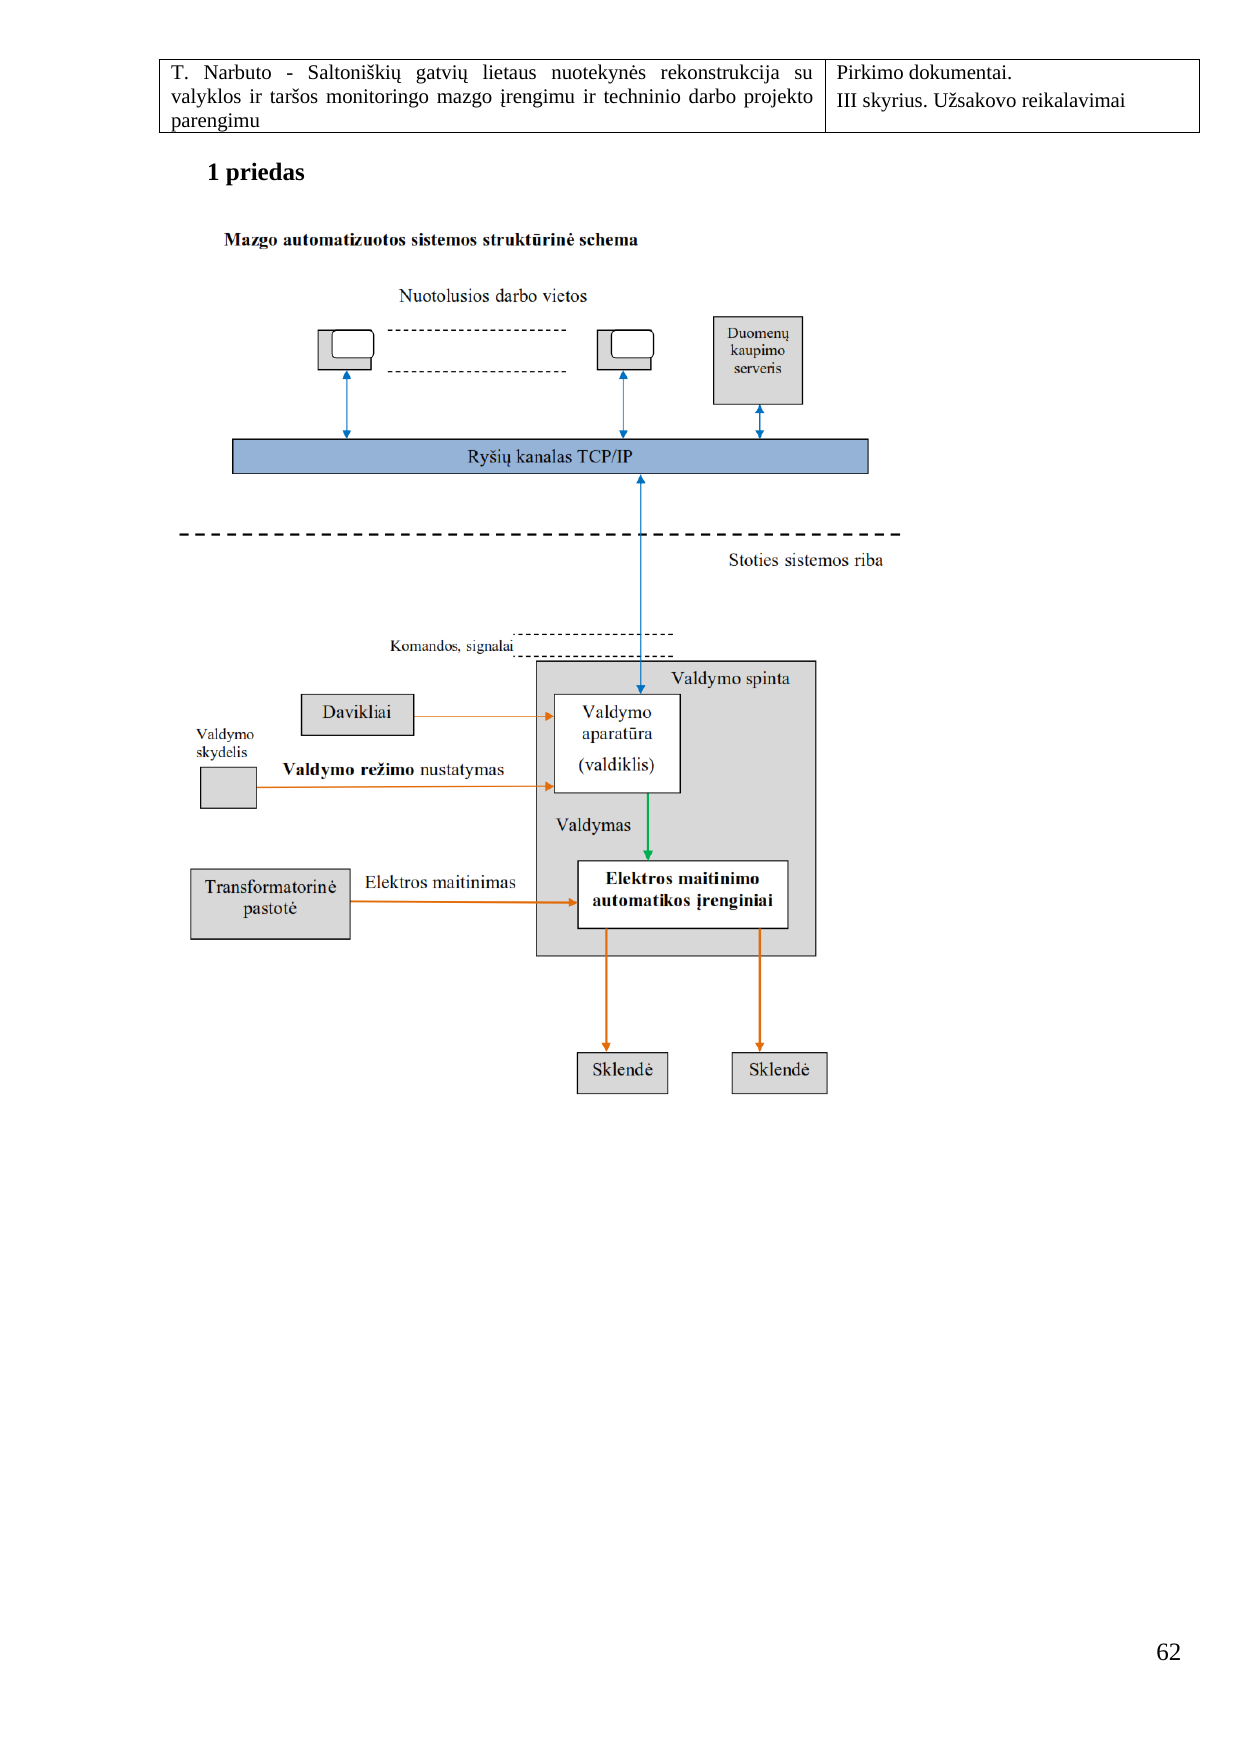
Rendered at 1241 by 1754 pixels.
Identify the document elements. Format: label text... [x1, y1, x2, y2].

text 1 priedas [148, 157, 1181, 186]
picture [147, 227, 922, 1101]
